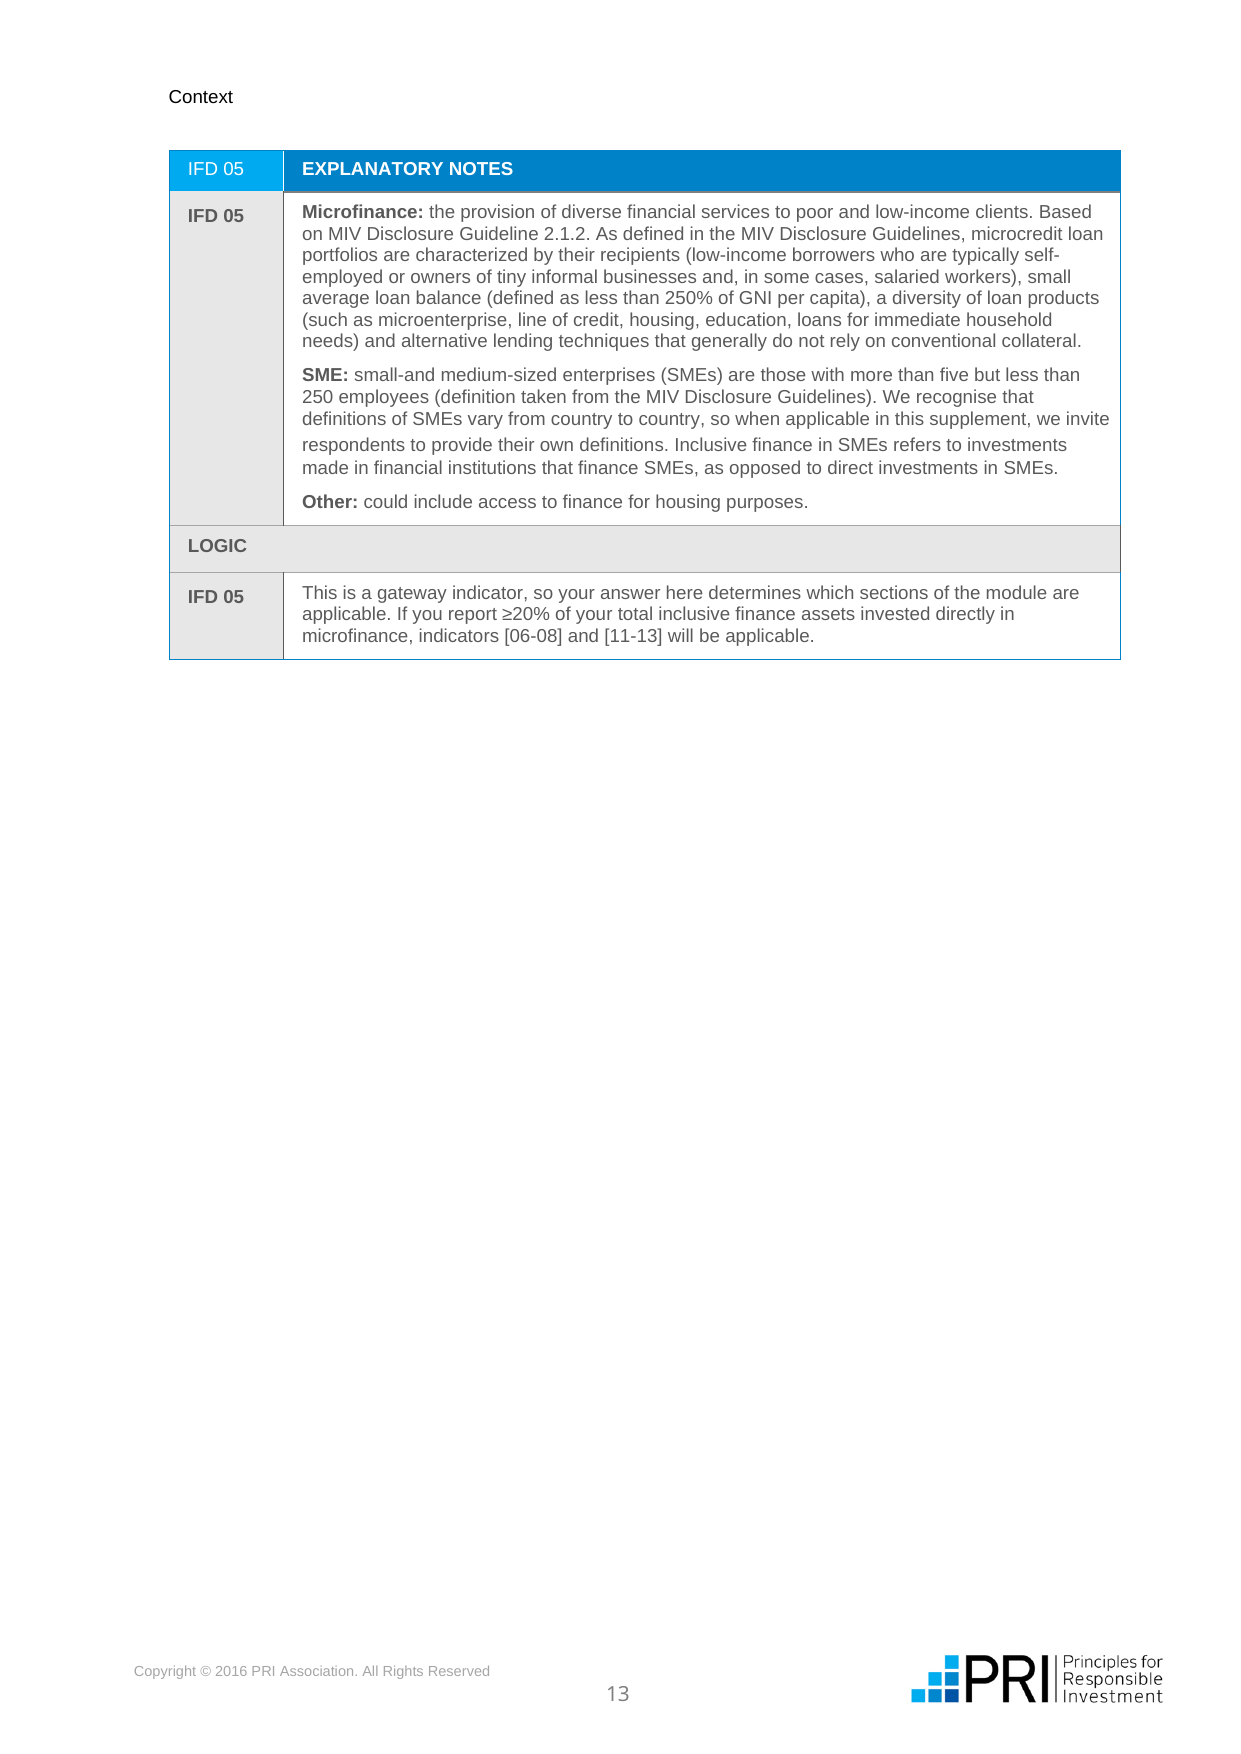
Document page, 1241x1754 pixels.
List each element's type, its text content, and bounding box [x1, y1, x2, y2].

table_cell This is a gateway indicator, so your answer here determines which sections of the module are applicable. If you report ≥20% of your total inclusive finance assets invested directly in microfinance, indicators [06-08] and [11-13] will be applicable. [284, 573, 1120, 659]
picture [839, 1560, 1240, 1753]
table_cell IFD 05 [170, 573, 283, 659]
table_cell Microfinance: the provision of diverse financial services to poor and low-income clients. Based on MIV Disclosure Guideline 2.1.2. As defined in the MIV Disclosure Guidelines, microcredit loan portfolios are characterized by their recipients (low-income borrowers who are typically self-employed or owners of tiny informal businesses and, in some cases, salaried workers), small average loan balance (defined as less than 250% of GNI per capita), a diversity of loan products (such as microenterprise, line of credit, housing, education, loans for immediate household needs) and alternative lending techniques that generally do not rely on conventional collateral. SME: small-and medium-sized enterprises (SMEs) are those with more than five but less than 250 employees (definition taken from the MIV Disclosure Guidelines). We recognise that definitions of SMEs vary from country to country, so when applicable in this supplement, we invite respondents to provide their own definitions. Inclusive finance in SMEs refers to investments made in financial institutions that finance SMEs, as opposed to direct investments in SMEs. Other: could include access to finance for housing purposes. [284, 193, 1120, 525]
table_header EXPLANATORY NOTES [284, 151, 1120, 191]
table_cell LOGIC [170, 526, 1120, 572]
table_header IFD 05 [170, 151, 283, 191]
table_cell IFD 05 [170, 191, 283, 525]
